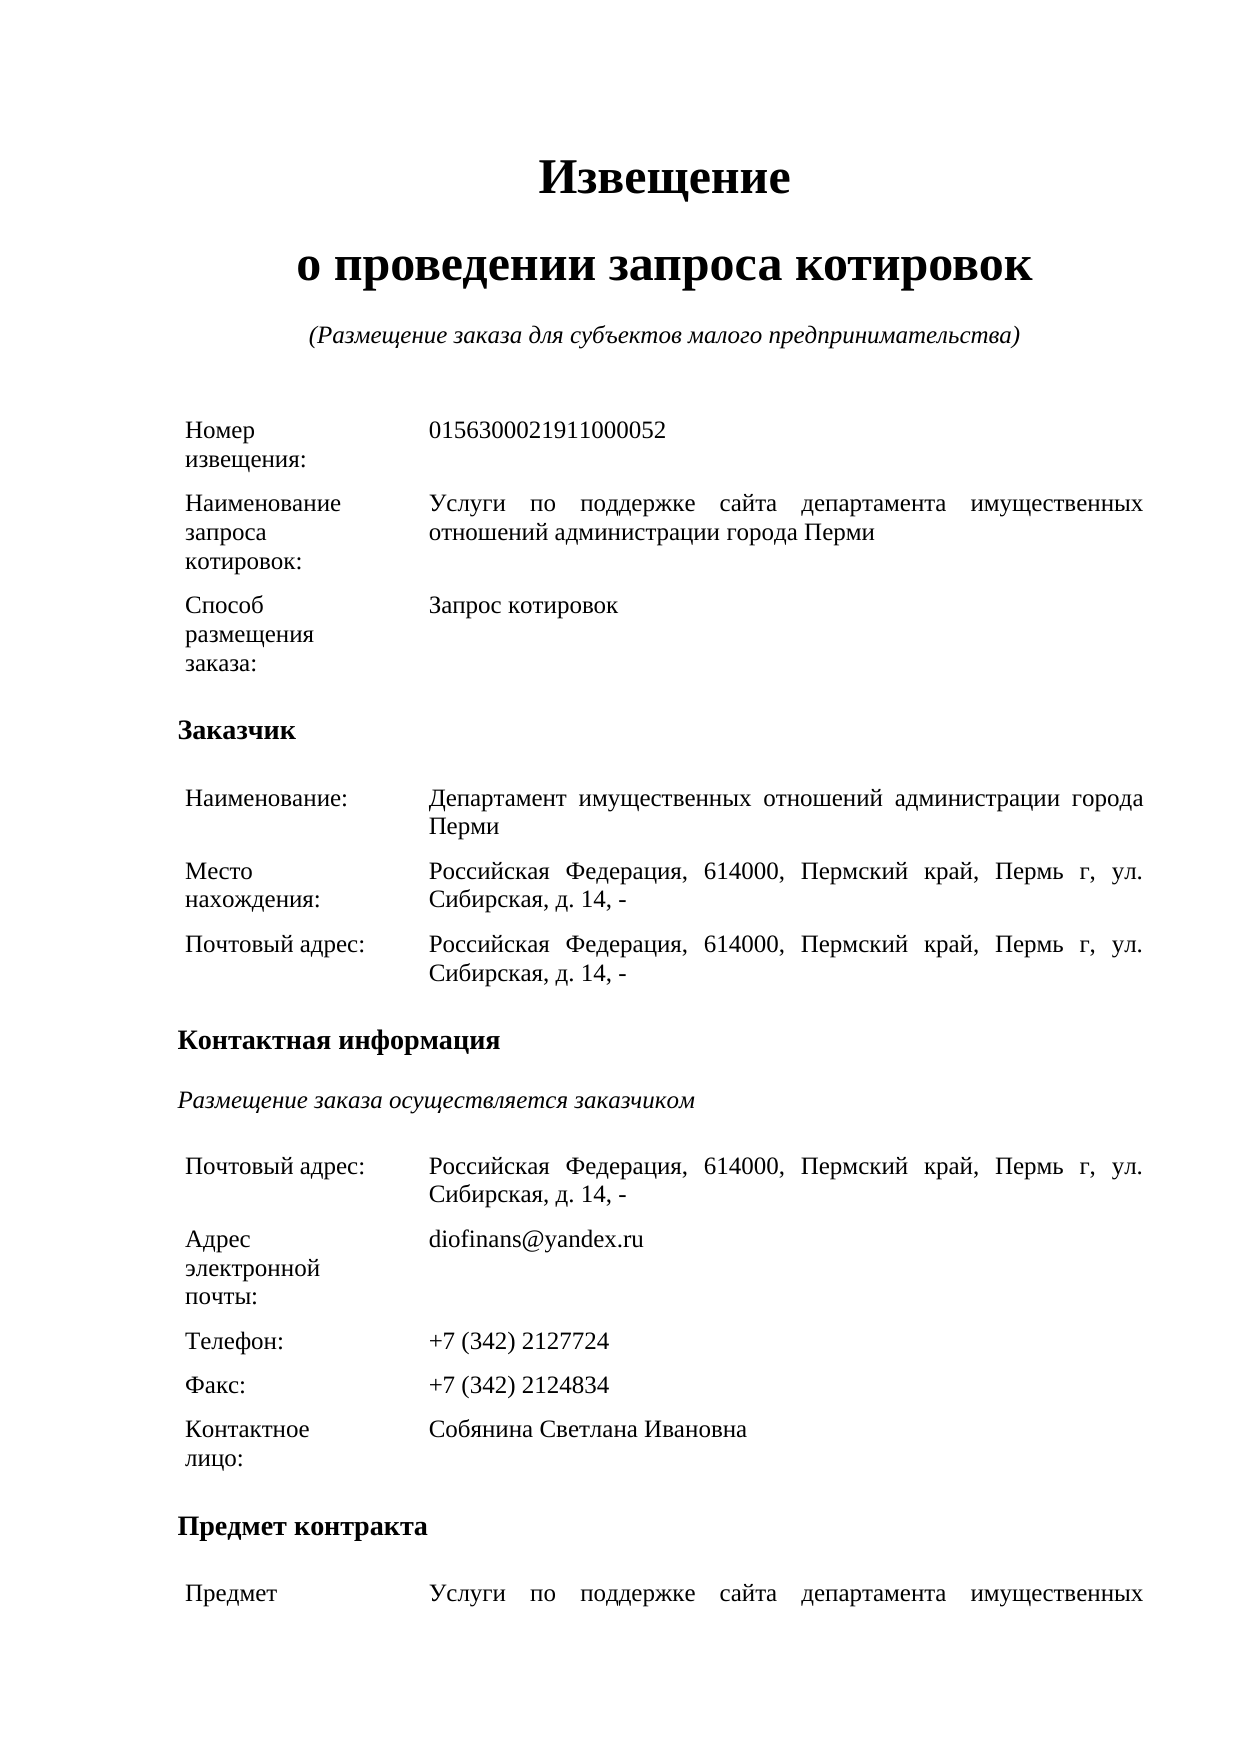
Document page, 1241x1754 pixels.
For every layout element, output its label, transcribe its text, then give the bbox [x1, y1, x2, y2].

table_cell +7 (342) 2127724 [421, 1318, 1152, 1362]
table_cell Наименование запроса котировок: [177, 480, 421, 582]
text Извещение [177, 147, 1152, 205]
table_cell Услуги по поддержке сайта департамента имущественных отношений администрации города Перми [421, 480, 1152, 582]
text (Размещение заказа для субъектов малого предпринимательства) [177, 321, 1152, 349]
table_cell Запрос котировок [421, 582, 1152, 684]
table_cell Собянина Светлана Ивановна [421, 1407, 1152, 1480]
table_header Российская Федерация, 614000, Пермский край, Пермь г, ул. Сибирская, д. 14, - [421, 1143, 1152, 1216]
table_cell Телефон: [177, 1318, 421, 1362]
table_cell Российская Федерация, 614000, Пермский край, Пермь г, ул. Сибирская, д. 14, - [421, 921, 1152, 994]
table_cell Контактное лицо: [177, 1407, 421, 1480]
text о проведении запроса котировок [177, 234, 1152, 291]
table_header Предмет контракта: [177, 1571, 421, 1615]
table_cell Место нахождения: [177, 848, 421, 921]
table_cell Способ размещения заказа: [177, 582, 421, 684]
table_cell Факс: [177, 1362, 421, 1407]
text Заказчик [177, 713, 1152, 746]
table_header 0156300021911000052 [421, 407, 1152, 480]
text Предмет контракта [177, 1509, 1152, 1541]
text Размещение заказа осуществляется заказчиком [177, 1085, 1152, 1114]
table_cell diofinans@yandex.ru [421, 1216, 1152, 1318]
table_cell Российская Федерация, 614000, Пермский край, Пермь г, ул. Сибирская, д. 14, - [421, 848, 1152, 921]
table_header Почтовый адрес: [177, 1143, 421, 1216]
table_cell Почтовый адрес: [177, 921, 421, 994]
table_header Наименование: [177, 775, 421, 848]
table_cell +7 (342) 2124834 [421, 1362, 1152, 1407]
table_cell Адрес электронной почты: [177, 1216, 421, 1318]
table_header Номер извещения: [177, 407, 421, 480]
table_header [421, 1571, 1152, 1615]
text Контактная информация [177, 1023, 1152, 1056]
table_header Департамент имущественных отношений администрации города Перми [421, 775, 1152, 848]
